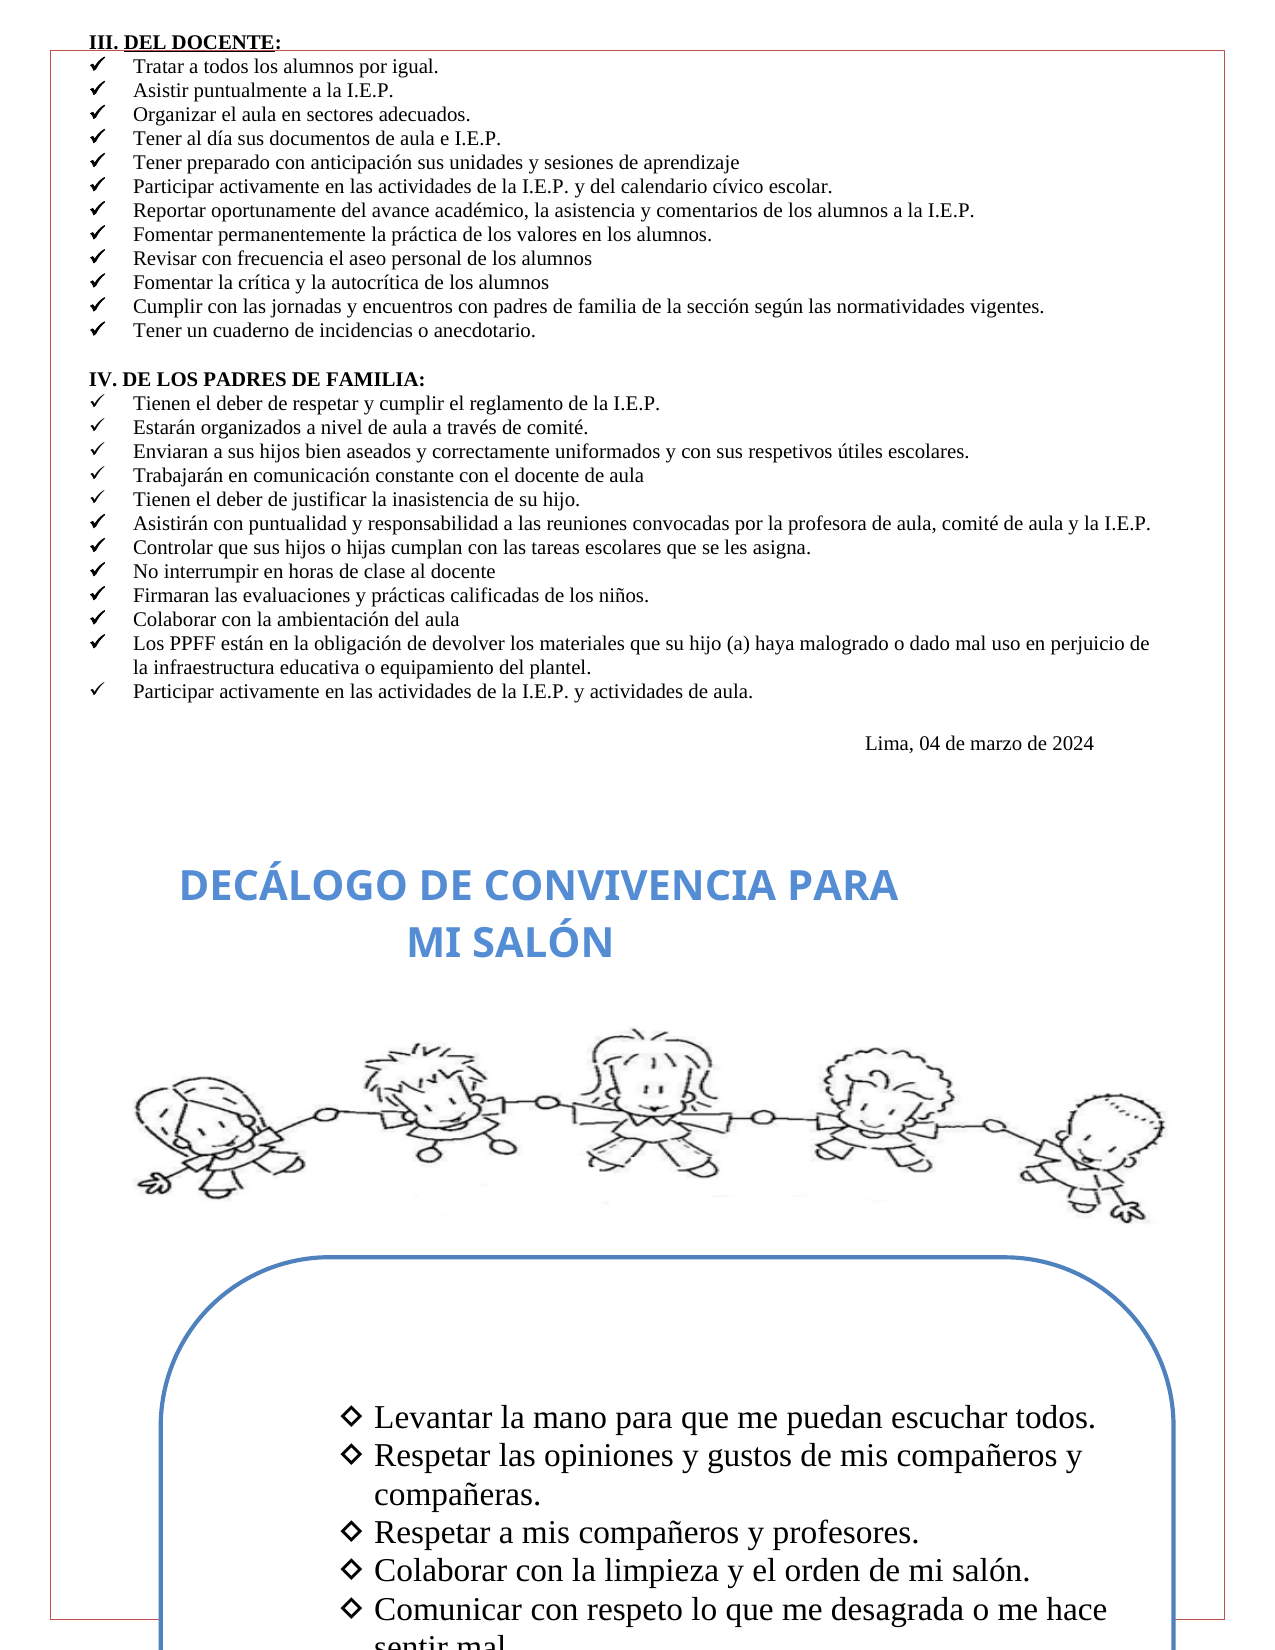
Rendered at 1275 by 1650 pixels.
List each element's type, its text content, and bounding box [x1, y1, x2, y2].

list Controlar que sus hijos o hijas cumplan con las tareas escolares que se les asigna. [89, 535, 1152, 559]
list Trabajarán en comunicación constante con el docente de aula [89, 463, 1152, 487]
text DECÁLOGO DE CONVIVENCIA PARA [59, 856, 1196, 912]
list Tener un cuaderno de incidencias o anecdotario. [89, 318, 1152, 342]
list Organizar el aula en sectores adecuados. [89, 102, 1152, 126]
list Tratar a todos los alumnos por igual. [89, 54, 1152, 78]
list Tienen el deber de respetar y cumplir el reglamento de la I.E.P. [89, 391, 1152, 414]
text MI SALÓN [59, 912, 1196, 969]
list Asistirán con puntualidad y responsabilidad a las reuniones convocadas por la profesora de aula, comité de aula y la I.E.P. [89, 511, 1152, 535]
list Participar activamente en las actividades de la I.E.P. y del calendario cívico escolar. [89, 174, 1152, 198]
picture [132, 1026, 1174, 1233]
list No interrumpir en horas de clase al docente [89, 559, 1152, 583]
list Los PPFF están en la obligación de devolver los materiales que su hijo (a) haya malogrado o dado mal uso en perjuicio de la infraestructura educativa o equipamiento del plantel. [89, 631, 1152, 679]
text IV. DE LOS PADRES DE FAMILIA: [89, 366, 1152, 391]
list Enviaran a sus hijos bien aseados y correctamente uniformados y con sus respetivos útiles escolares. [89, 439, 1152, 463]
list Tener preparado con anticipación sus unidades y sesiones de aprendizaje [89, 150, 1152, 174]
list Tienen el deber de justificar la inasistencia de su hijo. [89, 487, 1152, 511]
list Firmaran las evaluaciones y prácticas calificadas de los niños. [89, 583, 1152, 607]
list Cumplir con las jornadas y encuentros con padres de familia de la sección según las normatividades vigentes. [89, 294, 1152, 318]
list Fomentar permanentemente la práctica de los valores en los alumnos. [89, 222, 1152, 246]
list Reportar oportunamente del avance académico, la asistencia y comentarios de los alumnos a la I.E.P. [89, 198, 1152, 222]
list Revisar con frecuencia el aseo personal de los alumnos [89, 246, 1152, 270]
list Asistir puntualmente a la I.E.P. [89, 78, 1152, 102]
list Tener al día sus documentos de aula e I.E.P. [89, 126, 1152, 150]
list Participar activamente en las actividades de la I.E.P. y actividades de aula. [89, 679, 1152, 703]
list Estarán organizados a nivel de aula a través de comité. [89, 414, 1152, 439]
list Fomentar la crítica y la autocrítica de los alumnos [89, 270, 1152, 294]
text III. DEL DOCENTE: [89, 29, 1152, 50]
list Colaborar con la ambientación del aula [89, 607, 1152, 631]
text Lima, 04 de marzo de 2024 [89, 731, 1152, 755]
